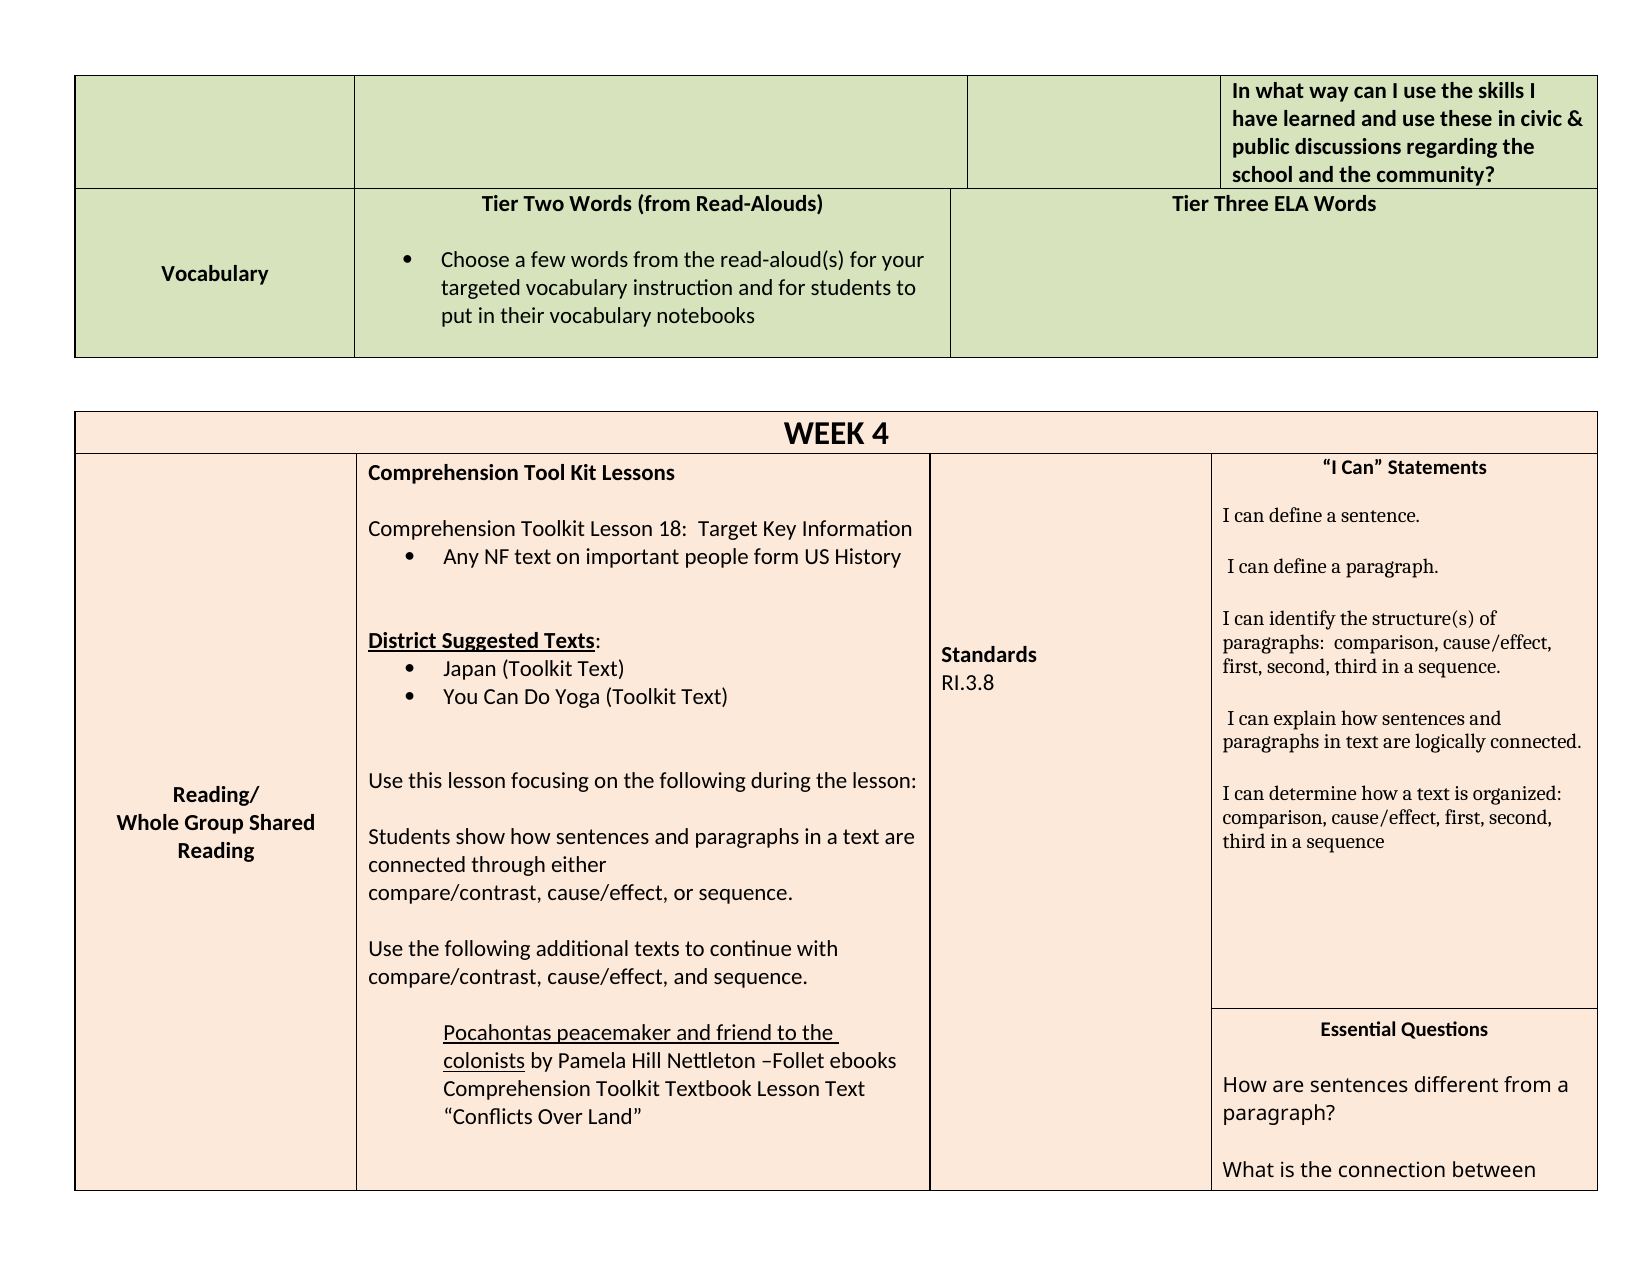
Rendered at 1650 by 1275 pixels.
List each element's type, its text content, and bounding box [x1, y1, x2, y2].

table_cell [1221, 76, 1597, 188]
table_cell Standards RI.3.8 [931, 454, 1211, 1190]
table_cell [1212, 1009, 1597, 1190]
table_cell Reading/ Whole Group Shared Reading [76, 454, 356, 1190]
table_cell “I Can” Statements I can define a sentence. I can define a paragraph. I can identify the structure(s) of paragraphs: comparison, cause/effect, first, second, third in a sequence. I can explain how sentences and paragraphs in text are logically connected. I can determine how a text is organized: comparison, cause/effect, first, second, third in a sequence [1212, 454, 1597, 1008]
table_header WEEK 4 [76, 412, 1597, 453]
table_cell Comprehension Tool Kit Lessons Comprehension Toolkit Lesson 18: Target Key Information Any NF text on important people form US History District Suggested Texts: Japan (Toolkit Text) You Can Do Yoga (Toolkit Text) Use this lesson focusing on the following during the lesson: Students show how sentences and paragraphs in a text are connected through either compare/contrast, cause/effect, or sequence. Use the following additional texts to continue with compare/contrast, cause/effect, and sequence. Pocahontas peacemaker and friend to the colonists by Pamela Hill Nettleton –Follet ebooks Comprehension Toolkit Textbook Lesson Text “Conflicts Over Land” [357, 454, 929, 1190]
table_cell Tier Two Words (from Read-Alouds) Choose a few words from the read-aloud(s) for your targeted vocabulary instruction and for students to put in their vocabulary notebooks [355, 189, 950, 357]
table_cell Tier Three ELA Words [951, 189, 1597, 357]
table_cell Vocabulary [76, 189, 354, 357]
